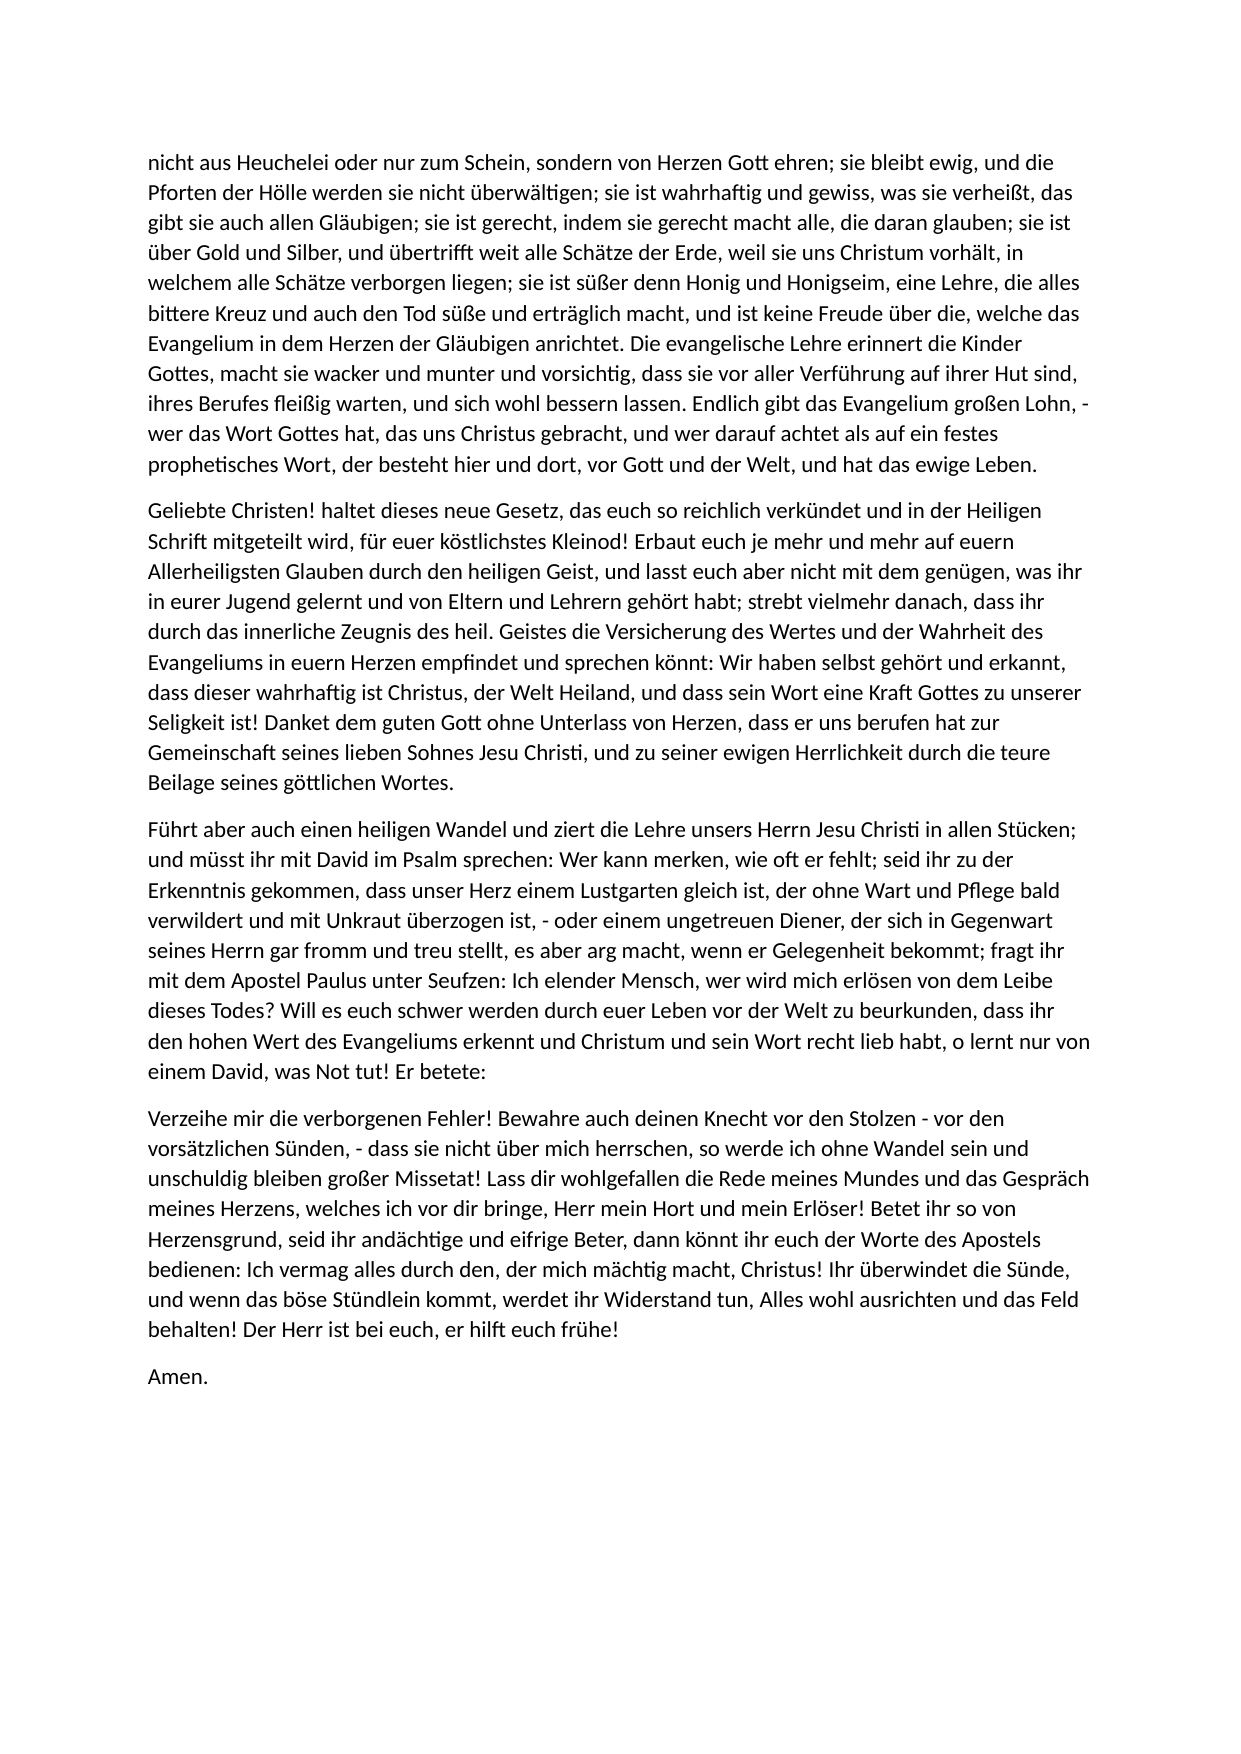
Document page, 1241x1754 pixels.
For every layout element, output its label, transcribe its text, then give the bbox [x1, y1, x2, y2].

text Geliebte Christen! haltet dieses neue Gesetz, das euch so reichlich verkündet und in der Heiligen Schrift mitgeteilt wird, für euer köstlichstes Kleinod! Erbaut euch je mehr und mehr auf euern Allerheiligsten Glauben durch den heiligen Geist, und lasst euch aber nicht mit dem genügen, was ihr in eurer Jugend gelernt und von Eltern und Lehrern gehört habt; strebt vielmehr danach, dass ihr durch das innerliche Zeugnis des heil. Geistes die Versicherung des Wertes und der Wahrheit des Evangeliums in euern Herzen empfindet und sprechen könnt: Wir haben selbst gehört und erkannt, dass dieser wahrhaftig ist Christus, der Welt Heiland, und dass sein Wort eine Kraft Gottes zu unserer Seligkeit ist! Danket dem guten Gott ohne Unterlass von Herzen, dass er uns berufen hat zur Gemeinschaft seines lieben Sohnes Jesu Christi, und zu seiner ewigen Herrlichkeit durch die teure Beilage seines göttlichen Wortes. [148, 497, 1093, 796]
text Verzeihe mir die verborgenen Fehler! Bewahre auch deinen Knecht vor den Stolzen - vor den vorsätzlichen Sünden, - dass sie nicht über mich herrschen, so werde ich ohne Wandel sein und unschuldig bleiben großer Missetat! Lass dir wohlgefallen die Rede meines Mundes und das Gespräch meines Herzens, welches ich vor dir bringe, Herr mein Hort und mein Erlöser! Betet ihr so von Herzensgrund, seid ihr andächtige und eifrige Beter, dann könnt ihr euch der Worte des Apostels bedienen: Ich vermag alles durch den, der mich mächtig macht, Christus! Ihr überwindet die Sünde, und wenn das böse Stündlein kommt, werdet ihr Widerstand tun, Alles wohl ausrichten und das Feld behalten! Der Herr ist bei euch, er hilft euch frühe! [148, 1104, 1093, 1343]
text Führt aber auch einen heiligen Wandel und ziert die Lehre unsers Herrn Jesu Christi in allen Stücken; und müsst ihr mit David im Psalm sprechen: Wer kann merken, wie oft er fehlt; seid ihr zu der Erkenntnis gekommen, dass unser Herz einem Lustgarten gleich ist, der ohne Wart und Pflege bald verwildert und mit Unkraut überzogen ist, - oder einem ungetreuen Diener, der sich in Gegenwart seines Herrn gar fromm und treu stellt, es aber arg macht, wenn er Gelegenheit bekommt; fragt ihr mit dem Apostel Paulus unter Seufzen: Ich elender Mensch, wer wird mich erlösen von dem Leibe dieses Todes? Will es euch schwer werden durch euer Leben vor der Welt zu beurkunden, dass ihr den hohen Wert des Evangeliums erkennt und Christum und sein Wort recht lieb habt, o lernt nur von einem David, was Not tut! Er betete: [148, 815, 1093, 1085]
text Amen. [148, 1362, 1093, 1390]
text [148, 148, 1093, 478]
